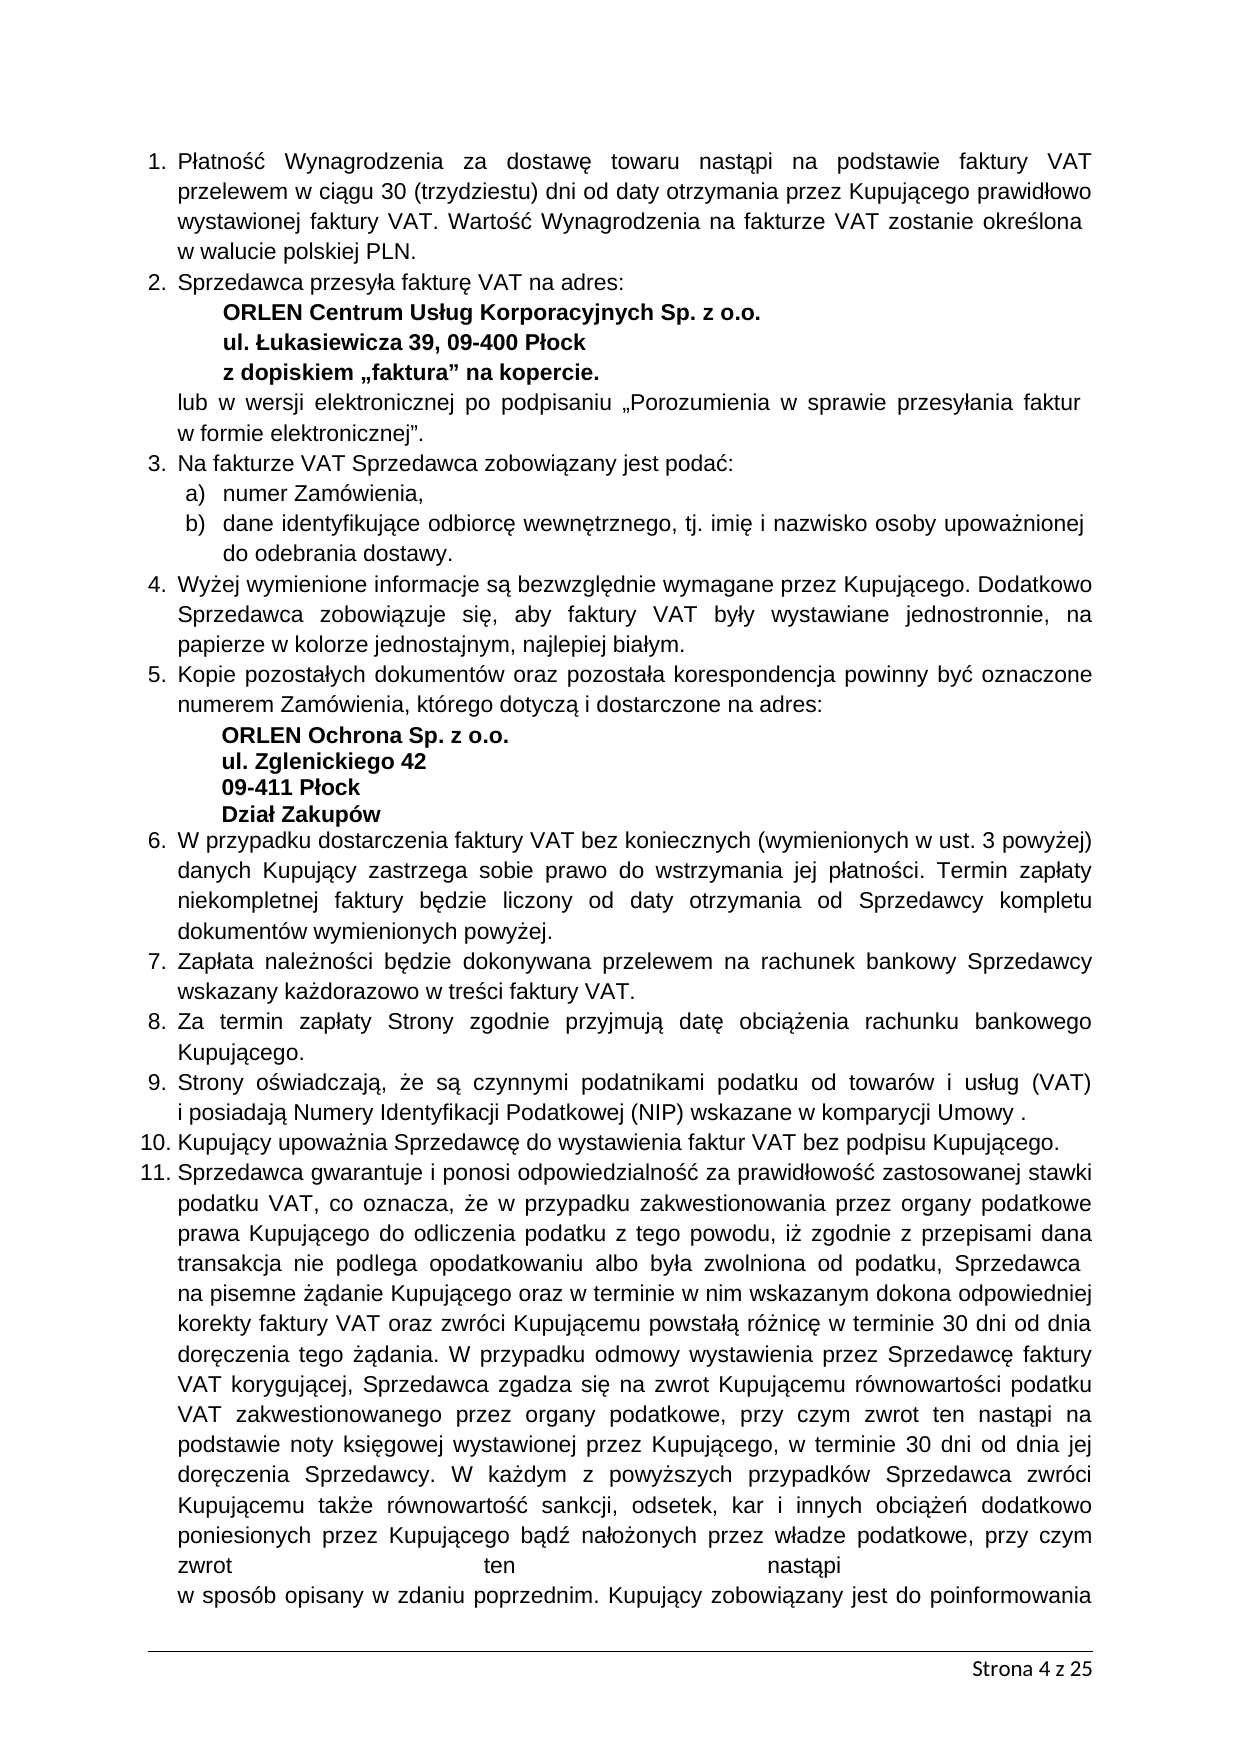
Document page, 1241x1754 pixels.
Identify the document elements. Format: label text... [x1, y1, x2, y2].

list numer Zamówienia, [185, 480, 1093, 506]
list Strony oświadczają, że są czynnymi podatnikami podatku od towarów i usług (VAT) i posiadają Numery Identyfikacji Podatkowej (NIP) wskazane w komparycji Umowy . [148, 1069, 1093, 1125]
list Na fakturze VAT Sprzedawca zobowiązany jest podać: [148, 450, 1093, 476]
list Sprzedawca przesyła fakturę VAT na adres: [148, 268, 1093, 295]
list ul. Łukasiewicza 39, 09-400 Płock [223, 329, 1093, 355]
list ORLEN Centrum Usług Korporacyjnych Sp. z o.o. [223, 299, 1093, 325]
list Zapłata należności będzie dokonywana przelewem na rachunek bankowy Sprzedawcy wskazany każdorazowo w treści faktury VAT. [148, 948, 1093, 1004]
list Wyżej wymienione informacje są bezwzględnie wymagane przez Kupującego. Dodatkowo Sprzedawca zobowiązuje się, aby faktury VAT były wystawiane jednostronnie, na papierze w kolorze jednostajnym, najlepiej białym. [148, 571, 1093, 657]
list Płatność Wynagrodzenia za dostawę towaru nastąpi na podstawie faktury VAT przelewem w ciągu 30 (trzydziestu) dni od daty otrzymania przez Kupującego prawidłowo wystawionej faktury VAT. Wartość Wynagrodzenia na fakturze VAT zostanie określona w walucie polskiej PLN. [148, 148, 1093, 264]
text lub w wersji elektronicznej po podpisaniu „Porozumienia w sprawie przesyłania faktur w formie elektronicznej”. [177, 389, 1093, 446]
list Kupujący upoważnia Sprzedawcę do wystawienia faktur VAT bez podpisu Kupującego. [140, 1129, 1093, 1155]
text ul. Zglenickiego 42 09-411 Płock Dział Zakupów [221, 748, 1093, 827]
list W przypadku dostarczenia faktury VAT bez koniecznych (wymienionych w ust. 3 powyżej) danych Kupujący zastrzega sobie prawo do wstrzymania jej płatności. Termin zapłaty niekompletnej faktury będzie liczony od daty otrzymania od Sprzedawcy kompletu dokumentów wymienionych powyżej. [148, 827, 1093, 944]
text ORLEN Ochrona Sp. z o.o. [148, 722, 1093, 748]
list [140, 1159, 1093, 1608]
list dane identyfikujące odbiorcę wewnętrznego, tj. imię i nazwisko osoby upoważnionej do odebrania dostawy. [185, 510, 1093, 567]
list Kopie pozostałych dokumentów oraz pozostała korespondencja powinny być oznaczone numerem Zamówienia, którego dotyczą i dostarczone na adres: [148, 661, 1093, 718]
list z dopiskiem „faktura” na kopercie. [223, 359, 1093, 385]
list Za termin zapłaty Strony zgodnie przyjmują datę obciążenia rachunku bankowego Kupującego. [148, 1008, 1093, 1065]
